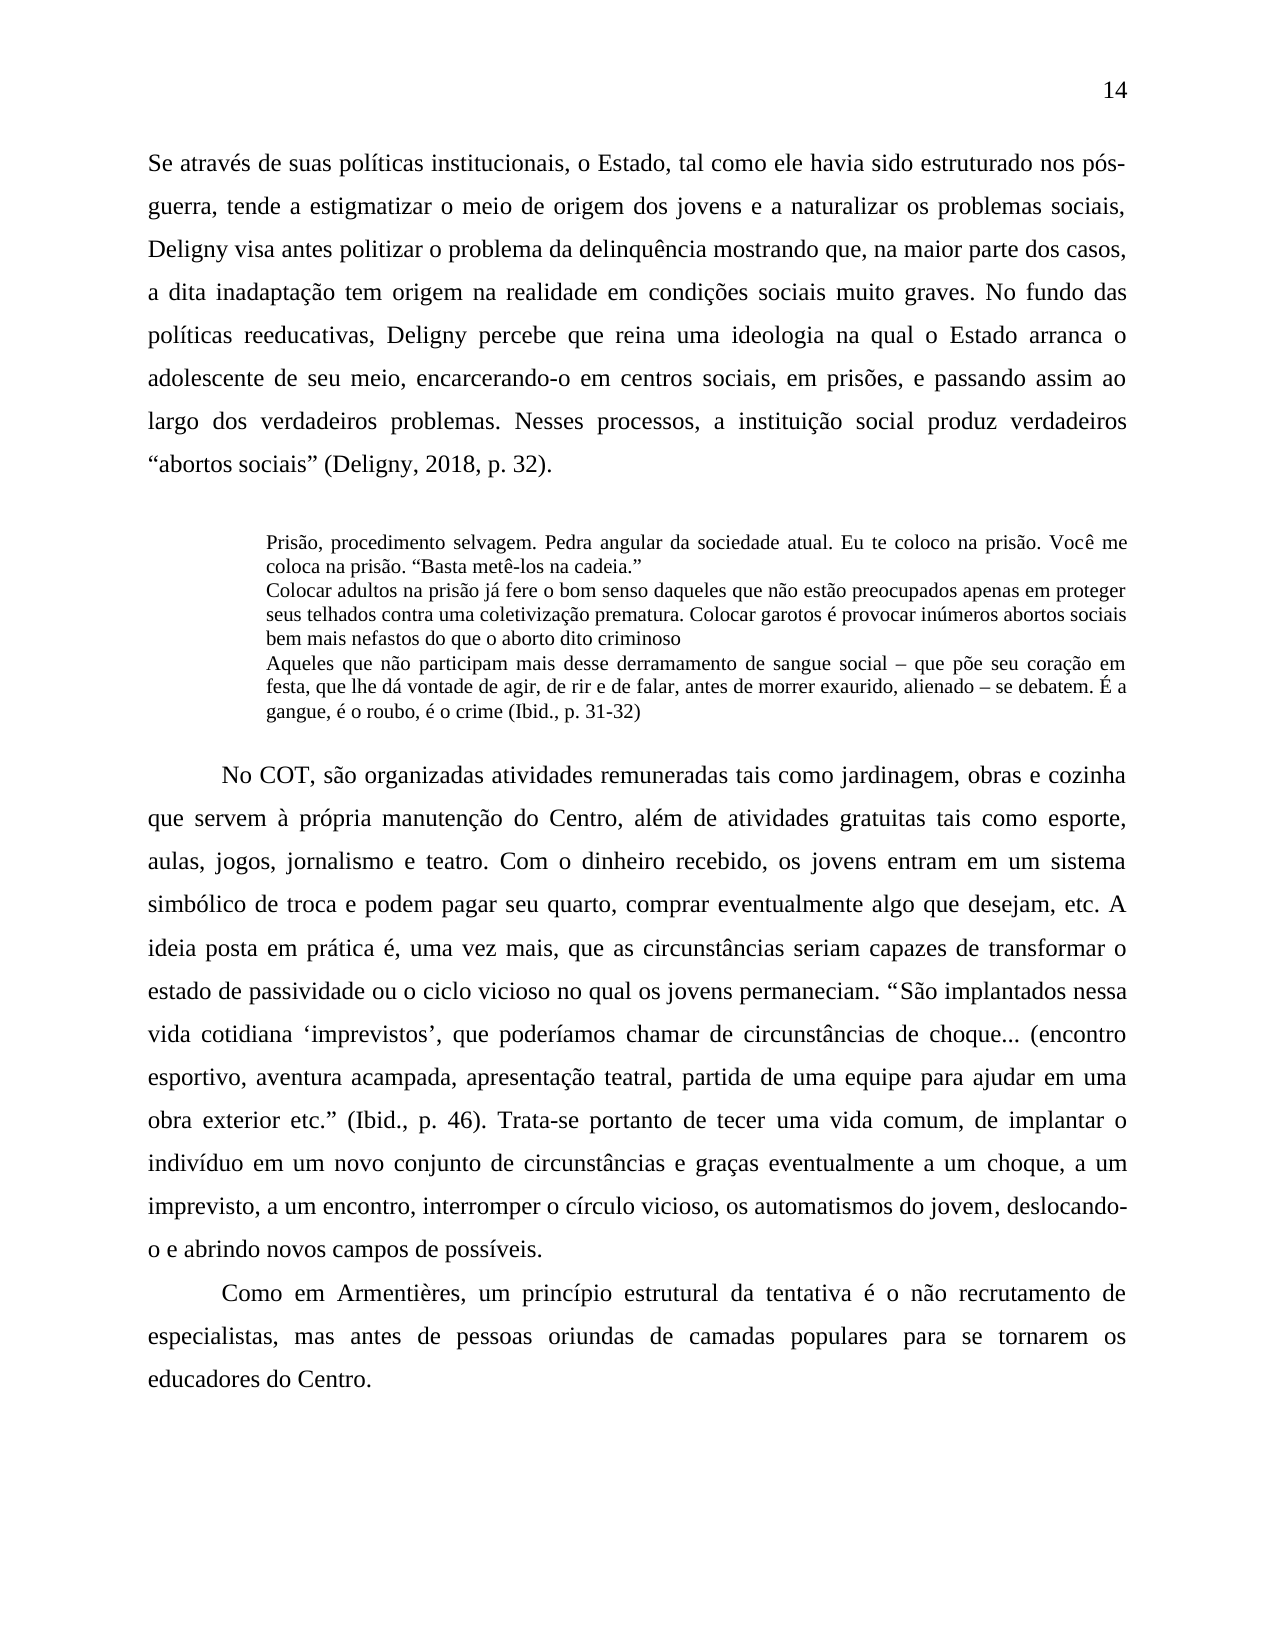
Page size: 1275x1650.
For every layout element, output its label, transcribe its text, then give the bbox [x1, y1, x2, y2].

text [148, 148, 1127, 478]
text No COT, são organizadas atividades remuneradas tais como jardinagem, obras e cozinha que servem à própria manutenção do Centro, além de atividades gratuitas tais como esporte, aulas, jogos, jornalismo e teatro. Com o dinheiro recebido, os jovens entram em um sistema simbólico de troca e podem pagar seu quarto, comprar eventualmente algo que desejam, etc. A ideia posta em prática é, uma vez mais, que as circunstâncias seriam capazes de transformar o estado de passividade ou o ciclo vicioso no qual os jovens permaneciam. “São implantados nessa vida cotidiana ‘imprevistos’, que poderíamos chamar de circunstâncias de choque... (encontro esportivo, aventura acampada, apresentação teatral, partida de uma equipe para ajudar em uma obra exterior etc.” (Ibid., p. 46). Trata-se portanto de tecer uma vida comum, de implantar o indivíduo em um novo conjunto de circunstâncias e graças eventualmente a um choque, a um imprevisto, a um encontro, interromper o círculo vicioso, os automatismos do jovem, deslocando-o e abrindo novos campos de possíveis. [148, 760, 1127, 1263]
text Prisão, procedimento selvagem. Pedra angular da sociedade atual. Eu te coloco na prisão. Você me coloca na prisão. “Basta metê-los na cadeia.” [266, 530, 1127, 578]
text Aqueles que não participam mais desse derramamento de sangue social – que põe seu coração em festa, que lhe dá vontade de agir, de rir e de falar, antes de morrer exaurido, alienado – se debatem. É a gangue, é o roubo, é o crime (Ibid., p. 31-32) [266, 650, 1127, 723]
text Como em Armentières, um princípio estrutural da tentativa é o não recrutamento de especialistas, mas antes de pessoas oriundas de camadas populares para se tornarem os educadores do Centro. [148, 1278, 1127, 1393]
text Colocar adultos na prisão já fere o bom senso daqueles que não estão preocupados apenas em proteger seus telhados contra uma coletivização prematura. Colocar garotos é provocar inúmeros abortos sociais bem mais nefastos do que o aborto dito criminoso [266, 578, 1127, 650]
